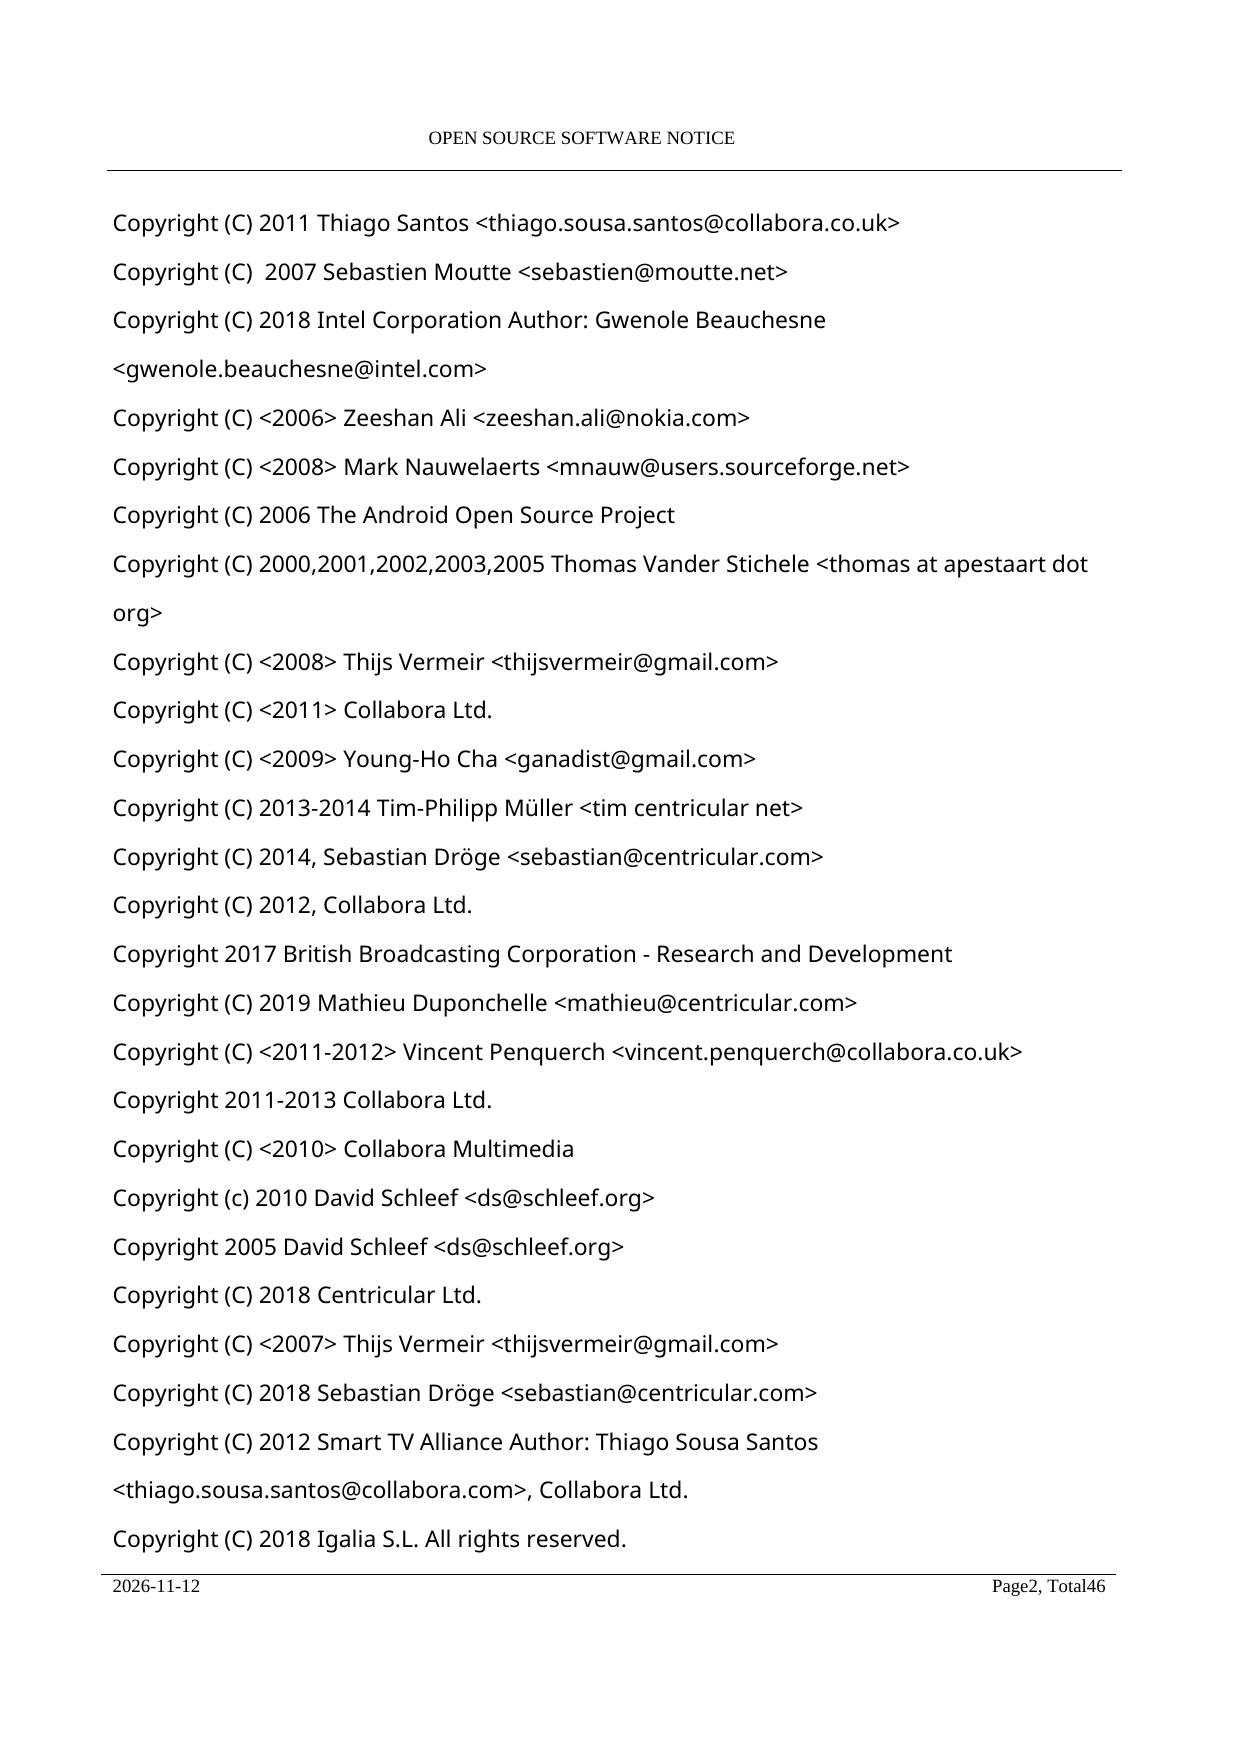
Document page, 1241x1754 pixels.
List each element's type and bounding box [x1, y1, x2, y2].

text [112, 206, 1128, 1555]
